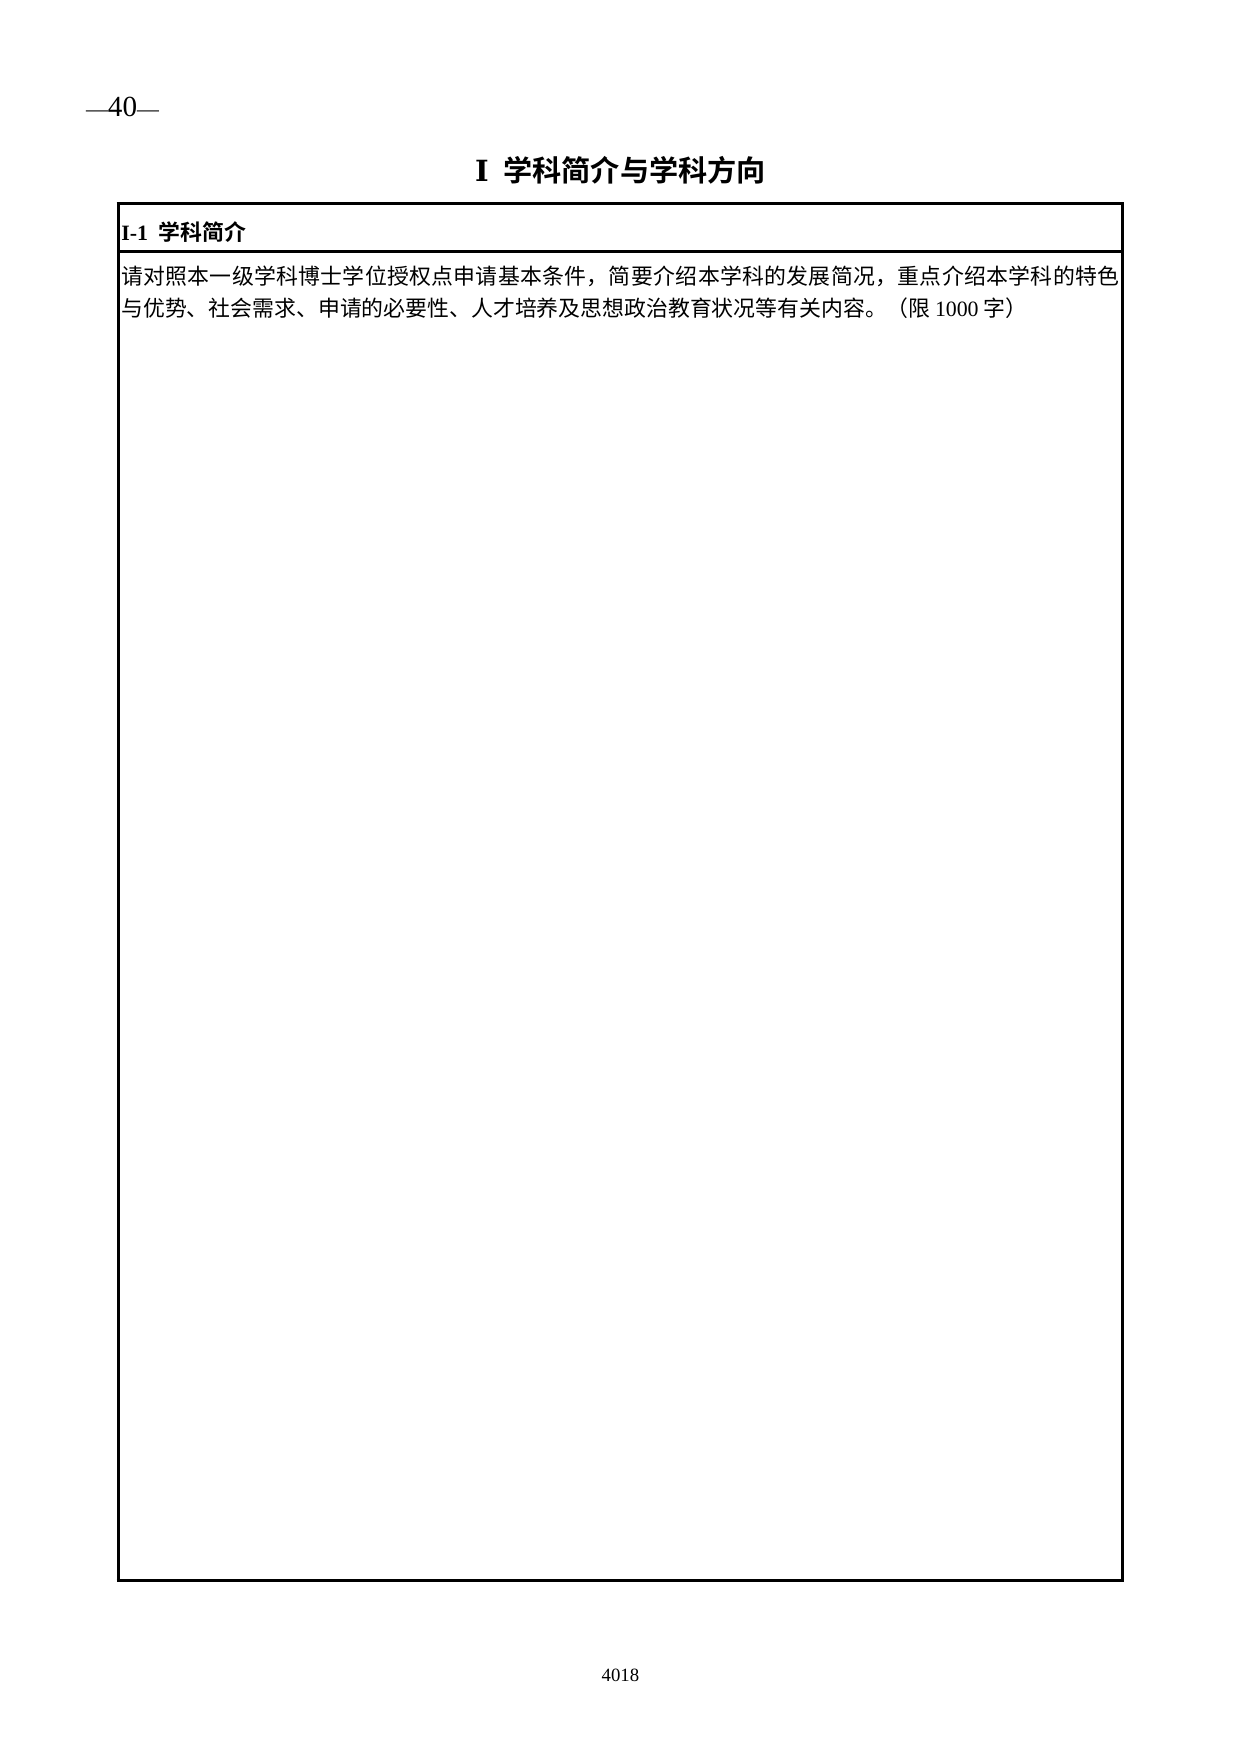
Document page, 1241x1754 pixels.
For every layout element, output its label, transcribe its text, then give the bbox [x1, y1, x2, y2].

table_cell 请对照本一级学科博士学位授权点申请基本条件，简要介绍本学科的发展简况，重点介绍本学科的特色与优势、社会需求、申请的必要性、人才培养及思想政治教育状况等有关内容。（限1000字） [120, 253, 1121, 1578]
table_header I-1 学科简介 [120, 205, 1121, 250]
text Ⅰ 学科简介与学科方向 [130, 147, 1110, 190]
